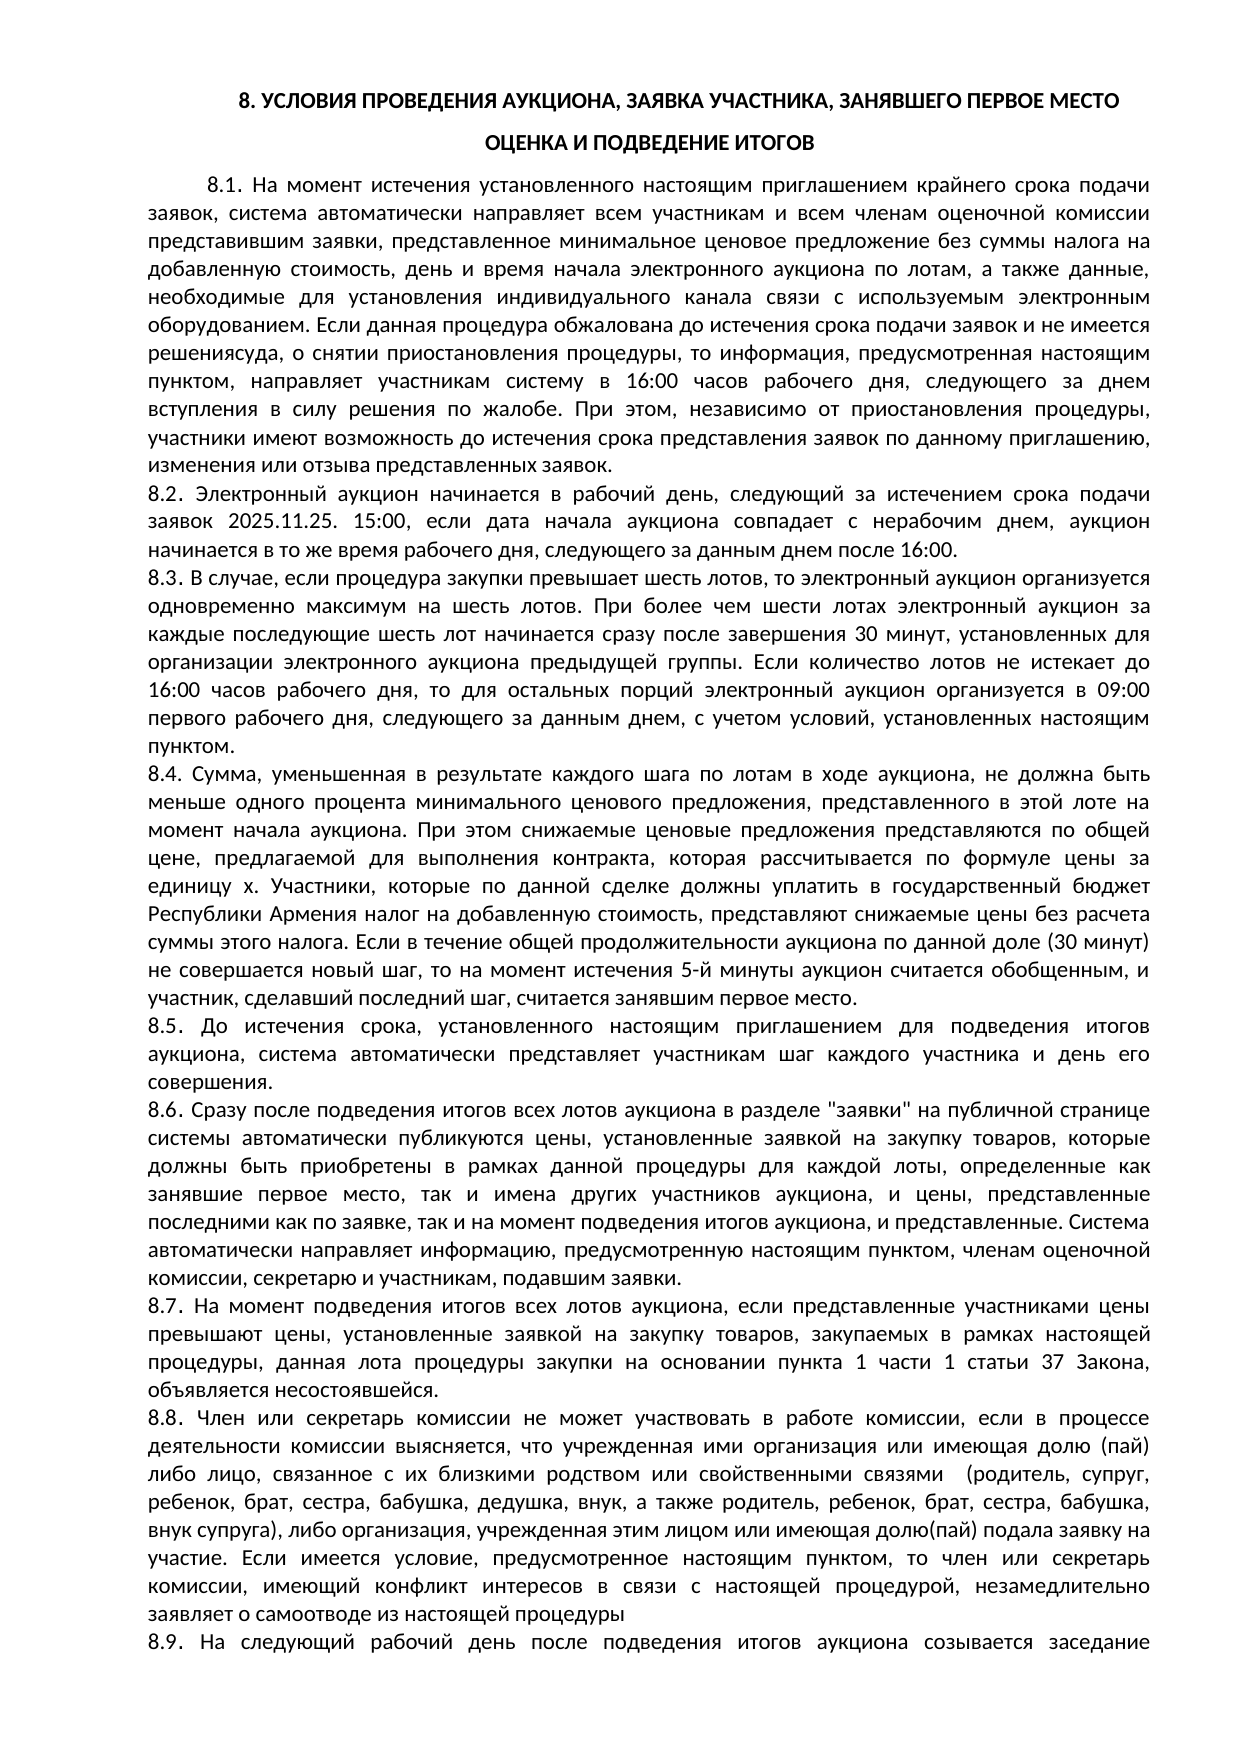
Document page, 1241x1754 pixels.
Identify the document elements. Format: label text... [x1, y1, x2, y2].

text 8.5․ До истечения срока, установленного настоящим приглашением для подведения итогов аукциона, система автоматически представляет участникам шаг каждого участника и день его совершения. [148, 1011, 1152, 1095]
text 8.3․ В случае, если процедура закупки превышает шесть лотов, то электронный аукцион организуется одновременно максимум на шесть лотов. При более чем шести лотах электронный аукцион за каждые последующие шесть лот начинается сразу после завершения 30 минут, установленных для организации электронного аукциона предыдущей группы. Если количество лотов не истекает до 16:00 часов рабочего дня, то для остальных порций электронный аукцион организуется в 09:00 первого рабочего дня, следующего за данным днем, с учетом условий, установленных настоящим пунктом. [148, 563, 1152, 759]
text 8.4. Сумма, уменьшенная в результате каждого шага по лотам в ходе аукциона, не должна быть меньше одного процента минимального ценового предложения, представленного в этой лоте на момент начала аукциона. При этом снижаемые ценовые предложения представляются по общей цене, предлагаемой для выполнения контракта, которая рассчитывается по формуле цены за единицу x. Участники, которые по данной сделке должны уплатить в государственный бюджет Республики Армения налог на добавленную стоимость, представляют снижаемые цены без расчета суммы этого налога. Если в течение общей продолжительности аукциона по данной доле (30 минут) не совершается новый шаг, то на момент истечения 5-й минуты аукцион считается обобщенным, и участник, сделавший последний шаг, считается занявшим первое место. [148, 759, 1152, 1011]
text 8.7․ На момент подведения итогов всех лотов аукциона, если представленные участниками цены превышают цены, установленные заявкой на закупку товаров, закупаемых в рамках настоящей процедуры, данная лота процедуры закупки на основании пункта 1 части 1 статьи 37 Закона, объявляется несостоявшейся. [148, 1291, 1152, 1403]
text 8.1․ На момент истечения установленного настоящим приглашением крайнего срока подачи заявок, система автоматически направляет всем участникам и всем членам оценочной комиссии представившим заявки, представленное минимальное ценовое предложение без суммы налога на добавленную стоимость, день и время начала электронного аукциона по лотам, а также данные, необходимые для установления индивидуального канала связи с используемым электронным оборудованием. Если данная процедура обжалована до истечения срока подачи заявок и не имеется решениясуда, о снятии приостановления процедуры, то информация, предусмотренная настоящим пунктом, направляет участникам систему в 16:00 часов рабочего дня, следующего за днем вступления в силу решения по жалобе. При этом, независимо от приостановления процедуры, участники имеют возможность до истечения срока представления заявок по данному приглашению, изменения или отзыва представленных заявок. [148, 170, 1152, 479]
text 8. УСЛОВИЯ ПРОВЕДЕНИЯ АУКЦИОНА, ЗАЯВКА УЧАСТНИКА, ЗАНЯВШЕГО ПЕРВОЕ МЕСТО ОЦЕНКА И ПОДВЕДЕНИЕ ИТОГОВ [148, 86, 1152, 156]
text 8.6․ Сразу после подведения итогов всех лотов аукциона в разделе "заявки" на публичной странице системы автоматически публикуются цены, установленные заявкой на закупку товаров, которые должны быть приобретены в рамках данной процедуры для каждой лоты, определенные как занявшие первое место, так и имена других участников аукциона, и цены, представленные последними как по заявке, так и на момент подведения итогов аукциона, и представленные. Система автоматически направляет информацию, предусмотренную настоящим пунктом, членам оценочной комиссии, секретарю и участникам, подавшим заявки. [148, 1095, 1152, 1291]
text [148, 1627, 1152, 1656]
text 8.8․ Член или секретарь комиссии не может участвовать в работе комиссии, если в процессе деятельности комиссии выясняется, что учрежденная ими организация или имеющая долю (пай) либо лицо, связанное с их близкими родством или свойственными связями (родитель, супруг, ребенок, брат, сестра, бабушка, дедушка, внук, а также родитель, ребенок, брат, сестра, бабушка, внук супруга), либо организация, учрежденная этим лицом или имеющая долю(пай) подала заявку на участие. Если имеется условие, предусмотренное настоящим пунктом, то член или секретарь комиссии, имеющий конфликт интересов в связи с настоящей процедурой, незамедлительно заявляет о самоотводе из настоящей процедуры [148, 1403, 1152, 1627]
text 8.2․ Электронный аукцион начинается в рабочий день, следующий за истечением срока подачи заявок 2025.11.25. 15:00 , если дата начала аукциона совпадает с нерабочим днем, аукцион начинается в то же время рабочего дня, следующего за данным днем после 16:00. [148, 479, 1152, 563]
